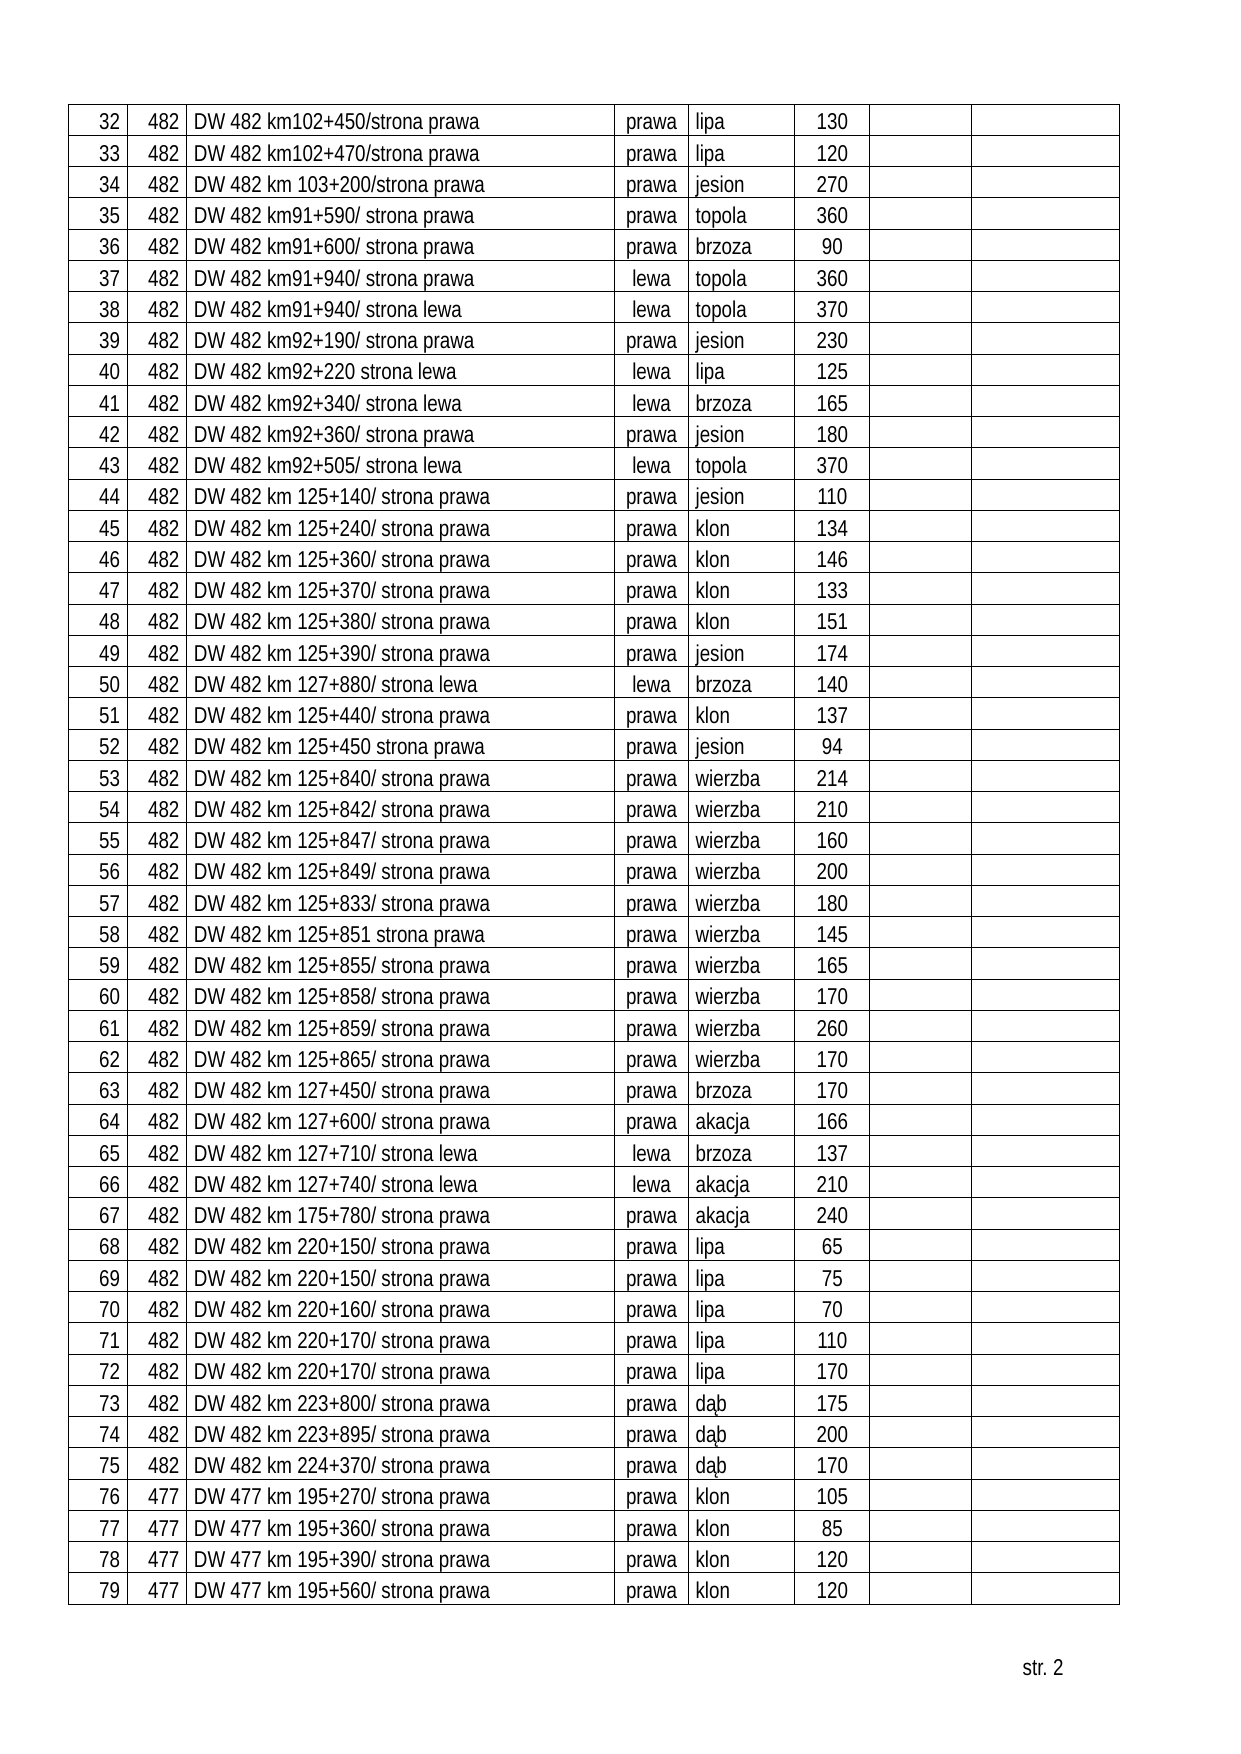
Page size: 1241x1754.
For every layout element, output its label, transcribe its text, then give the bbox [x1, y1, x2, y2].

table_cell 210 [795, 792, 869, 822]
table_cell 482 [128, 1011, 186, 1041]
table_cell [870, 1386, 971, 1416]
table_cell [972, 855, 1119, 885]
table_cell prawa [615, 855, 688, 885]
table_cell 482 [128, 1042, 186, 1072]
table_cell [972, 1542, 1119, 1572]
table_cell klon [689, 1480, 794, 1510]
table_cell 76 [69, 1480, 127, 1510]
table_cell [870, 698, 971, 728]
table_cell [870, 105, 971, 135]
table_cell klon [689, 573, 794, 603]
table_cell prawa [615, 636, 688, 666]
table_cell 482 [128, 605, 186, 635]
table_cell lewa [615, 667, 688, 697]
table_cell 482 [128, 261, 186, 291]
table_cell [972, 1073, 1119, 1103]
table_cell DW 482 km 127+740/ strona lewa [187, 1167, 614, 1197]
table_cell 230 [795, 323, 869, 353]
table_cell 482 [128, 948, 186, 978]
table_cell 482 [128, 823, 186, 853]
table_cell [870, 417, 971, 447]
table_cell [870, 636, 971, 666]
table_cell [972, 1136, 1119, 1166]
table_cell lewa [615, 386, 688, 416]
table_cell 130 [795, 105, 869, 135]
table_cell 482 [128, 1073, 186, 1103]
table_cell prawa [615, 136, 688, 166]
table_cell jesion [689, 636, 794, 666]
table_cell 482 [128, 230, 186, 260]
table_cell prawa [615, 698, 688, 728]
table_cell DW 482 km92+505/ strona lewa [187, 448, 614, 478]
table_cell prawa [615, 1230, 688, 1260]
table_cell 59 [69, 948, 127, 978]
table_cell 482 [128, 323, 186, 353]
table_cell 110 [795, 1323, 869, 1353]
table_cell [870, 948, 971, 978]
table_cell [972, 948, 1119, 978]
table_cell DW 482 km92+190/ strona prawa [187, 323, 614, 353]
table_cell 360 [795, 198, 869, 228]
table_cell 90 [795, 230, 869, 260]
table_cell DW 482 km 125+450 strona prawa [187, 730, 614, 760]
table_cell [870, 1573, 971, 1603]
table_cell 482 [128, 792, 186, 822]
table_cell 75 [69, 1448, 127, 1478]
table_cell [972, 1230, 1119, 1260]
table_cell DW 482 km 125+390/ strona prawa [187, 636, 614, 666]
table_cell 214 [795, 761, 869, 791]
table_cell 66 [69, 1167, 127, 1197]
table_cell [972, 261, 1119, 291]
table_cell [870, 1292, 971, 1322]
table_cell 160 [795, 823, 869, 853]
table_cell 482 [128, 886, 186, 916]
table_cell 482 [128, 1448, 186, 1478]
table_cell 370 [795, 292, 869, 322]
table_cell [870, 1105, 971, 1135]
table_cell DW 482 km 125+360/ strona prawa [187, 542, 614, 572]
table_cell [870, 1042, 971, 1072]
table_cell [972, 105, 1119, 135]
table_cell prawa [615, 605, 688, 635]
table_cell wierzba [689, 1042, 794, 1072]
table_cell [870, 1136, 971, 1166]
table_cell wierzba [689, 917, 794, 947]
table_cell lewa [615, 355, 688, 385]
table_cell 78 [69, 1542, 127, 1572]
table_cell 477 [128, 1511, 186, 1541]
table_cell [972, 1573, 1119, 1603]
table_cell [972, 480, 1119, 510]
table_cell 61 [69, 1011, 127, 1041]
table_cell prawa [615, 1292, 688, 1322]
table_cell 270 [795, 167, 869, 197]
table_cell prawa [615, 480, 688, 510]
table_cell 482 [128, 386, 186, 416]
table_cell [870, 1355, 971, 1385]
table_cell 134 [795, 511, 869, 541]
table_cell 68 [69, 1230, 127, 1260]
table_cell DW 482 km 223+800/ strona prawa [187, 1386, 614, 1416]
table_cell DW 482 km91+590/ strona prawa [187, 198, 614, 228]
table_cell DW 482 km 125+370/ strona prawa [187, 573, 614, 603]
table_cell prawa [615, 1323, 688, 1353]
table_cell 34 [69, 167, 127, 197]
table_cell [972, 823, 1119, 853]
table_cell 47 [69, 573, 127, 603]
table_cell 170 [795, 1355, 869, 1385]
table_cell dąb [689, 1417, 794, 1447]
table_cell [870, 542, 971, 572]
table_cell prawa [615, 511, 688, 541]
table_cell prawa [615, 1480, 688, 1510]
table_cell [972, 1417, 1119, 1447]
table_cell 482 [128, 1355, 186, 1385]
table_cell prawa [615, 323, 688, 353]
table_cell 482 [128, 855, 186, 885]
table_cell 125 [795, 355, 869, 385]
table_cell 140 [795, 667, 869, 697]
table_cell [972, 542, 1119, 572]
table_cell DW 482 km91+940/ strona lewa [187, 292, 614, 322]
table_cell [972, 136, 1119, 166]
table_cell 120 [795, 136, 869, 166]
table_cell wierzba [689, 980, 794, 1010]
table_cell DW 482 km 125+140/ strona prawa [187, 480, 614, 510]
table_cell prawa [615, 1073, 688, 1103]
table_cell [972, 1480, 1119, 1510]
table_cell 482 [128, 667, 186, 697]
table_cell topola [689, 198, 794, 228]
table_cell [972, 417, 1119, 447]
table_cell 482 [128, 1136, 186, 1166]
table_cell [870, 1198, 971, 1228]
table_cell 170 [795, 1448, 869, 1478]
table_cell [972, 636, 1119, 666]
table_cell brzoza [689, 386, 794, 416]
table_cell [870, 855, 971, 885]
table_cell 137 [795, 1136, 869, 1166]
table_cell 482 [128, 573, 186, 603]
table_cell 38 [69, 292, 127, 322]
table_cell DW 482 km92+360/ strona prawa [187, 417, 614, 447]
table_cell 33 [69, 136, 127, 166]
table_cell 180 [795, 886, 869, 916]
table_cell 240 [795, 1198, 869, 1228]
table_cell 43 [69, 448, 127, 478]
table_cell DW 482 km 125+849/ strona prawa [187, 855, 614, 885]
table_cell 57 [69, 886, 127, 916]
table_cell DW 477 km 195+360/ strona prawa [187, 1511, 614, 1541]
table_cell 482 [128, 198, 186, 228]
table_cell DW 482 km91+940/ strona prawa [187, 261, 614, 291]
table_cell jesion [689, 480, 794, 510]
table_cell [870, 1323, 971, 1353]
table_cell DW 482 km 127+450/ strona prawa [187, 1073, 614, 1103]
table_cell [972, 1198, 1119, 1228]
table_cell 58 [69, 917, 127, 947]
table_cell [870, 511, 971, 541]
table_cell 64 [69, 1105, 127, 1135]
table_cell 482 [128, 761, 186, 791]
table_cell [972, 1261, 1119, 1291]
table_cell prawa [615, 1198, 688, 1228]
table_cell jesion [689, 417, 794, 447]
table_cell 120 [795, 1573, 869, 1603]
table_cell prawa [615, 761, 688, 791]
table_cell [870, 230, 971, 260]
table_cell 180 [795, 417, 869, 447]
table_cell 65 [69, 1136, 127, 1166]
table_cell DW 482 km 220+170/ strona prawa [187, 1355, 614, 1385]
table_cell [870, 1511, 971, 1541]
table_cell [972, 1105, 1119, 1135]
table_cell prawa [615, 573, 688, 603]
table_cell lewa [615, 261, 688, 291]
table_cell DW 482 km 125+842/ strona prawa [187, 792, 614, 822]
table_cell DW 482 km 125+855/ strona prawa [187, 948, 614, 978]
table_cell 482 [128, 511, 186, 541]
table_cell [972, 323, 1119, 353]
table_cell DW 482 km91+600/ strona prawa [187, 230, 614, 260]
table_cell [870, 1011, 971, 1041]
table_cell [870, 292, 971, 322]
table_cell lewa [615, 292, 688, 322]
table_cell DW 482 km 223+895/ strona prawa [187, 1417, 614, 1447]
table_cell lewa [615, 1167, 688, 1197]
table_cell 200 [795, 1417, 869, 1447]
table_cell [870, 323, 971, 353]
table_cell akacja [689, 1167, 794, 1197]
table_cell 145 [795, 917, 869, 947]
table_cell 370 [795, 448, 869, 478]
table_cell [870, 730, 971, 760]
table_cell prawa [615, 230, 688, 260]
table_cell wierzba [689, 886, 794, 916]
table_cell topola [689, 261, 794, 291]
table_cell DW 482 km102+450/strona prawa [187, 105, 614, 135]
table_cell jesion [689, 323, 794, 353]
table_cell prawa [615, 917, 688, 947]
table_cell prawa [615, 886, 688, 916]
table_cell DW 482 km 175+780/ strona prawa [187, 1198, 614, 1228]
table_cell 63 [69, 1073, 127, 1103]
table_cell prawa [615, 1386, 688, 1416]
table_cell lipa [689, 136, 794, 166]
table_cell 482 [128, 292, 186, 322]
table_cell [972, 230, 1119, 260]
table_cell [972, 980, 1119, 1010]
table_cell prawa [615, 198, 688, 228]
table_cell 482 [128, 1105, 186, 1135]
table_cell [972, 1011, 1119, 1041]
table_cell [870, 198, 971, 228]
table_cell [870, 667, 971, 697]
table_cell brzoza [689, 1136, 794, 1166]
table_cell DW 482 km 125+865/ strona prawa [187, 1042, 614, 1072]
table_cell 32 [69, 105, 127, 135]
table_cell dąb [689, 1386, 794, 1416]
table_cell 482 [128, 1292, 186, 1322]
table_cell prawa [615, 1042, 688, 1072]
table_cell 165 [795, 386, 869, 416]
table_cell DW 482 km 220+170/ strona prawa [187, 1323, 614, 1353]
table_cell 482 [128, 542, 186, 572]
table_cell DW 482 km 125+833/ strona prawa [187, 886, 614, 916]
table_cell [870, 1261, 971, 1291]
table_cell [870, 167, 971, 197]
table_cell DW 477 km 195+390/ strona prawa [187, 1542, 614, 1572]
table_cell 482 [128, 1323, 186, 1353]
table_cell DW 482 km 127+600/ strona prawa [187, 1105, 614, 1135]
table_cell dąb [689, 1448, 794, 1478]
table_cell 174 [795, 636, 869, 666]
table_cell [870, 1167, 971, 1197]
table_cell lewa [615, 448, 688, 478]
table_cell wierzba [689, 792, 794, 822]
table_cell [972, 1042, 1119, 1072]
table_cell lipa [689, 1355, 794, 1385]
table_cell brzoza [689, 230, 794, 260]
table_cell 50 [69, 667, 127, 697]
table_cell 477 [128, 1573, 186, 1603]
table_cell 482 [128, 1386, 186, 1416]
table_cell 137 [795, 698, 869, 728]
table_cell [870, 136, 971, 166]
table_cell DW 482 km 220+160/ strona prawa [187, 1292, 614, 1322]
table_cell 260 [795, 1011, 869, 1041]
table_cell [972, 167, 1119, 197]
table_cell 210 [795, 1167, 869, 1197]
table_cell [972, 1386, 1119, 1416]
table_cell 175 [795, 1386, 869, 1416]
table_cell [972, 1448, 1119, 1478]
table_cell [972, 1511, 1119, 1541]
table_cell prawa [615, 730, 688, 760]
table_cell 482 [128, 1198, 186, 1228]
table_cell 56 [69, 855, 127, 885]
table_cell [972, 198, 1119, 228]
table_cell prawa [615, 1448, 688, 1478]
table_cell 45 [69, 511, 127, 541]
table_cell klon [689, 1542, 794, 1572]
table_cell prawa [615, 105, 688, 135]
table_cell 53 [69, 761, 127, 791]
table_cell 482 [128, 698, 186, 728]
table_cell 170 [795, 980, 869, 1010]
table_cell [972, 292, 1119, 322]
table_cell wierzba [689, 948, 794, 978]
table_cell [870, 573, 971, 603]
table_cell DW 482 km92+340/ strona lewa [187, 386, 614, 416]
table_cell [870, 1448, 971, 1478]
table_cell 46 [69, 542, 127, 572]
table_cell 72 [69, 1355, 127, 1385]
table_cell 146 [795, 542, 869, 572]
table_cell 166 [795, 1105, 869, 1135]
table_cell lipa [689, 105, 794, 135]
table_cell wierzba [689, 823, 794, 853]
table_cell [870, 1230, 971, 1260]
table_cell DW 482 km 220+150/ strona prawa [187, 1261, 614, 1291]
table_cell 35 [69, 198, 127, 228]
table_cell 482 [128, 480, 186, 510]
table_cell DW 482 km 103+200/strona prawa [187, 167, 614, 197]
table_cell DW 482 km 125+858/ strona prawa [187, 980, 614, 1010]
table_cell [972, 573, 1119, 603]
table_cell 49 [69, 636, 127, 666]
table_cell [870, 480, 971, 510]
table_cell 482 [128, 105, 186, 135]
table_cell 51 [69, 698, 127, 728]
table_cell 70 [795, 1292, 869, 1322]
table_cell prawa [615, 823, 688, 853]
table_cell brzoza [689, 1073, 794, 1103]
table_cell 60 [69, 980, 127, 1010]
table_cell 39 [69, 323, 127, 353]
table_cell 67 [69, 1198, 127, 1228]
table_cell 482 [128, 417, 186, 447]
table_cell 170 [795, 1042, 869, 1072]
table_cell prawa [615, 948, 688, 978]
table_cell 482 [128, 980, 186, 1010]
table_cell [972, 886, 1119, 916]
table_cell [870, 1073, 971, 1103]
table_cell lipa [689, 1323, 794, 1353]
table_cell [870, 1480, 971, 1510]
table_cell [972, 792, 1119, 822]
table_cell akacja [689, 1198, 794, 1228]
table_cell 133 [795, 573, 869, 603]
table_cell 40 [69, 355, 127, 385]
table_cell 120 [795, 1542, 869, 1572]
table_cell prawa [615, 417, 688, 447]
table_cell 482 [128, 1230, 186, 1260]
table_cell [870, 261, 971, 291]
table_cell [972, 917, 1119, 947]
table_cell 69 [69, 1261, 127, 1291]
table_cell [972, 1292, 1119, 1322]
table_cell jesion [689, 730, 794, 760]
table_cell 41 [69, 386, 127, 416]
table_cell 477 [128, 1480, 186, 1510]
table_cell wierzba [689, 1011, 794, 1041]
table_cell DW 482 km 220+150/ strona prawa [187, 1230, 614, 1260]
table_cell prawa [615, 1573, 688, 1603]
table_cell lipa [689, 1292, 794, 1322]
table_cell wierzba [689, 761, 794, 791]
table_cell lipa [689, 1230, 794, 1260]
table_cell [870, 605, 971, 635]
table_cell [972, 605, 1119, 635]
table_cell lipa [689, 355, 794, 385]
table_cell DW 482 km 125+240/ strona prawa [187, 511, 614, 541]
table_cell klon [689, 542, 794, 572]
table_cell DW 482 km 125+859/ strona prawa [187, 1011, 614, 1041]
table_cell 170 [795, 1073, 869, 1103]
table_cell klon [689, 698, 794, 728]
table_cell lipa [689, 1261, 794, 1291]
table_cell 482 [128, 355, 186, 385]
table_cell 36 [69, 230, 127, 260]
table_cell lewa [615, 1136, 688, 1166]
table_cell [972, 761, 1119, 791]
table_cell prawa [615, 1261, 688, 1291]
table_cell [972, 1323, 1119, 1353]
table_cell [870, 980, 971, 1010]
table_cell 79 [69, 1573, 127, 1603]
table_cell DW 482 km 125+380/ strona prawa [187, 605, 614, 635]
table_cell brzoza [689, 667, 794, 697]
table_cell klon [689, 1511, 794, 1541]
table_cell 42 [69, 417, 127, 447]
table_cell [972, 355, 1119, 385]
table_cell [972, 667, 1119, 697]
table_cell prawa [615, 167, 688, 197]
table_cell prawa [615, 1011, 688, 1041]
table_cell DW 482 km 224+370/ strona prawa [187, 1448, 614, 1478]
table_cell 65 [795, 1230, 869, 1260]
table_cell topola [689, 448, 794, 478]
table_cell prawa [615, 542, 688, 572]
table_cell [870, 761, 971, 791]
table_cell prawa [615, 1355, 688, 1385]
table_cell 71 [69, 1323, 127, 1353]
table_cell [972, 1167, 1119, 1197]
table_cell 54 [69, 792, 127, 822]
table_cell 477 [128, 1542, 186, 1572]
table_cell DW 482 km102+470/strona prawa [187, 136, 614, 166]
table_cell DW 482 km 127+710/ strona lewa [187, 1136, 614, 1166]
table_cell 70 [69, 1292, 127, 1322]
table_cell [972, 730, 1119, 760]
table_cell 48 [69, 605, 127, 635]
table_cell wierzba [689, 855, 794, 885]
table_cell 94 [795, 730, 869, 760]
table_cell prawa [615, 792, 688, 822]
table_cell 73 [69, 1386, 127, 1416]
table_cell [870, 886, 971, 916]
table_cell topola [689, 292, 794, 322]
table_cell 482 [128, 636, 186, 666]
table_cell DW 482 km 127+880/ strona lewa [187, 667, 614, 697]
table_cell [870, 917, 971, 947]
table_cell klon [689, 511, 794, 541]
table_cell [870, 792, 971, 822]
table_cell 482 [128, 1261, 186, 1291]
table_cell 482 [128, 136, 186, 166]
table_cell 482 [128, 167, 186, 197]
table_cell 74 [69, 1417, 127, 1447]
table_cell prawa [615, 1542, 688, 1572]
table_cell 482 [128, 448, 186, 478]
table_cell DW 482 km 125+440/ strona prawa [187, 698, 614, 728]
table_cell 77 [69, 1511, 127, 1541]
table_cell 52 [69, 730, 127, 760]
table_cell [870, 1417, 971, 1447]
table_cell 75 [795, 1261, 869, 1291]
table_cell 37 [69, 261, 127, 291]
table_cell 482 [128, 917, 186, 947]
table_cell akacja [689, 1105, 794, 1135]
table_cell 62 [69, 1042, 127, 1072]
table_cell 105 [795, 1480, 869, 1510]
table_cell 482 [128, 730, 186, 760]
table_cell [870, 386, 971, 416]
table_cell prawa [615, 1105, 688, 1135]
table_cell 165 [795, 948, 869, 978]
table_cell prawa [615, 980, 688, 1010]
table_cell 110 [795, 480, 869, 510]
table_cell klon [689, 1573, 794, 1603]
table_cell [870, 355, 971, 385]
table_cell [972, 511, 1119, 541]
table_cell [870, 448, 971, 478]
table_cell 482 [128, 1417, 186, 1447]
table_cell 151 [795, 605, 869, 635]
table_cell DW 482 km 125+840/ strona prawa [187, 761, 614, 791]
table_cell [972, 448, 1119, 478]
table_cell 85 [795, 1511, 869, 1541]
table_cell 55 [69, 823, 127, 853]
table_cell DW 482 km92+220 strona lewa [187, 355, 614, 385]
table_cell DW 482 km 125+847/ strona prawa [187, 823, 614, 853]
table_cell jesion [689, 167, 794, 197]
table_cell DW 477 km 195+270/ strona prawa [187, 1480, 614, 1510]
table_cell prawa [615, 1417, 688, 1447]
table_cell [972, 698, 1119, 728]
table_cell [972, 386, 1119, 416]
table_cell DW 482 km 125+851 strona prawa [187, 917, 614, 947]
table_cell 360 [795, 261, 869, 291]
table_cell klon [689, 605, 794, 635]
table_cell DW 477 km 195+560/ strona prawa [187, 1573, 614, 1603]
table_cell [972, 1355, 1119, 1385]
table_cell prawa [615, 1511, 688, 1541]
table_cell 44 [69, 480, 127, 510]
table_cell 200 [795, 855, 869, 885]
table_cell 482 [128, 1167, 186, 1197]
table_cell [870, 823, 971, 853]
table_cell [870, 1542, 971, 1572]
